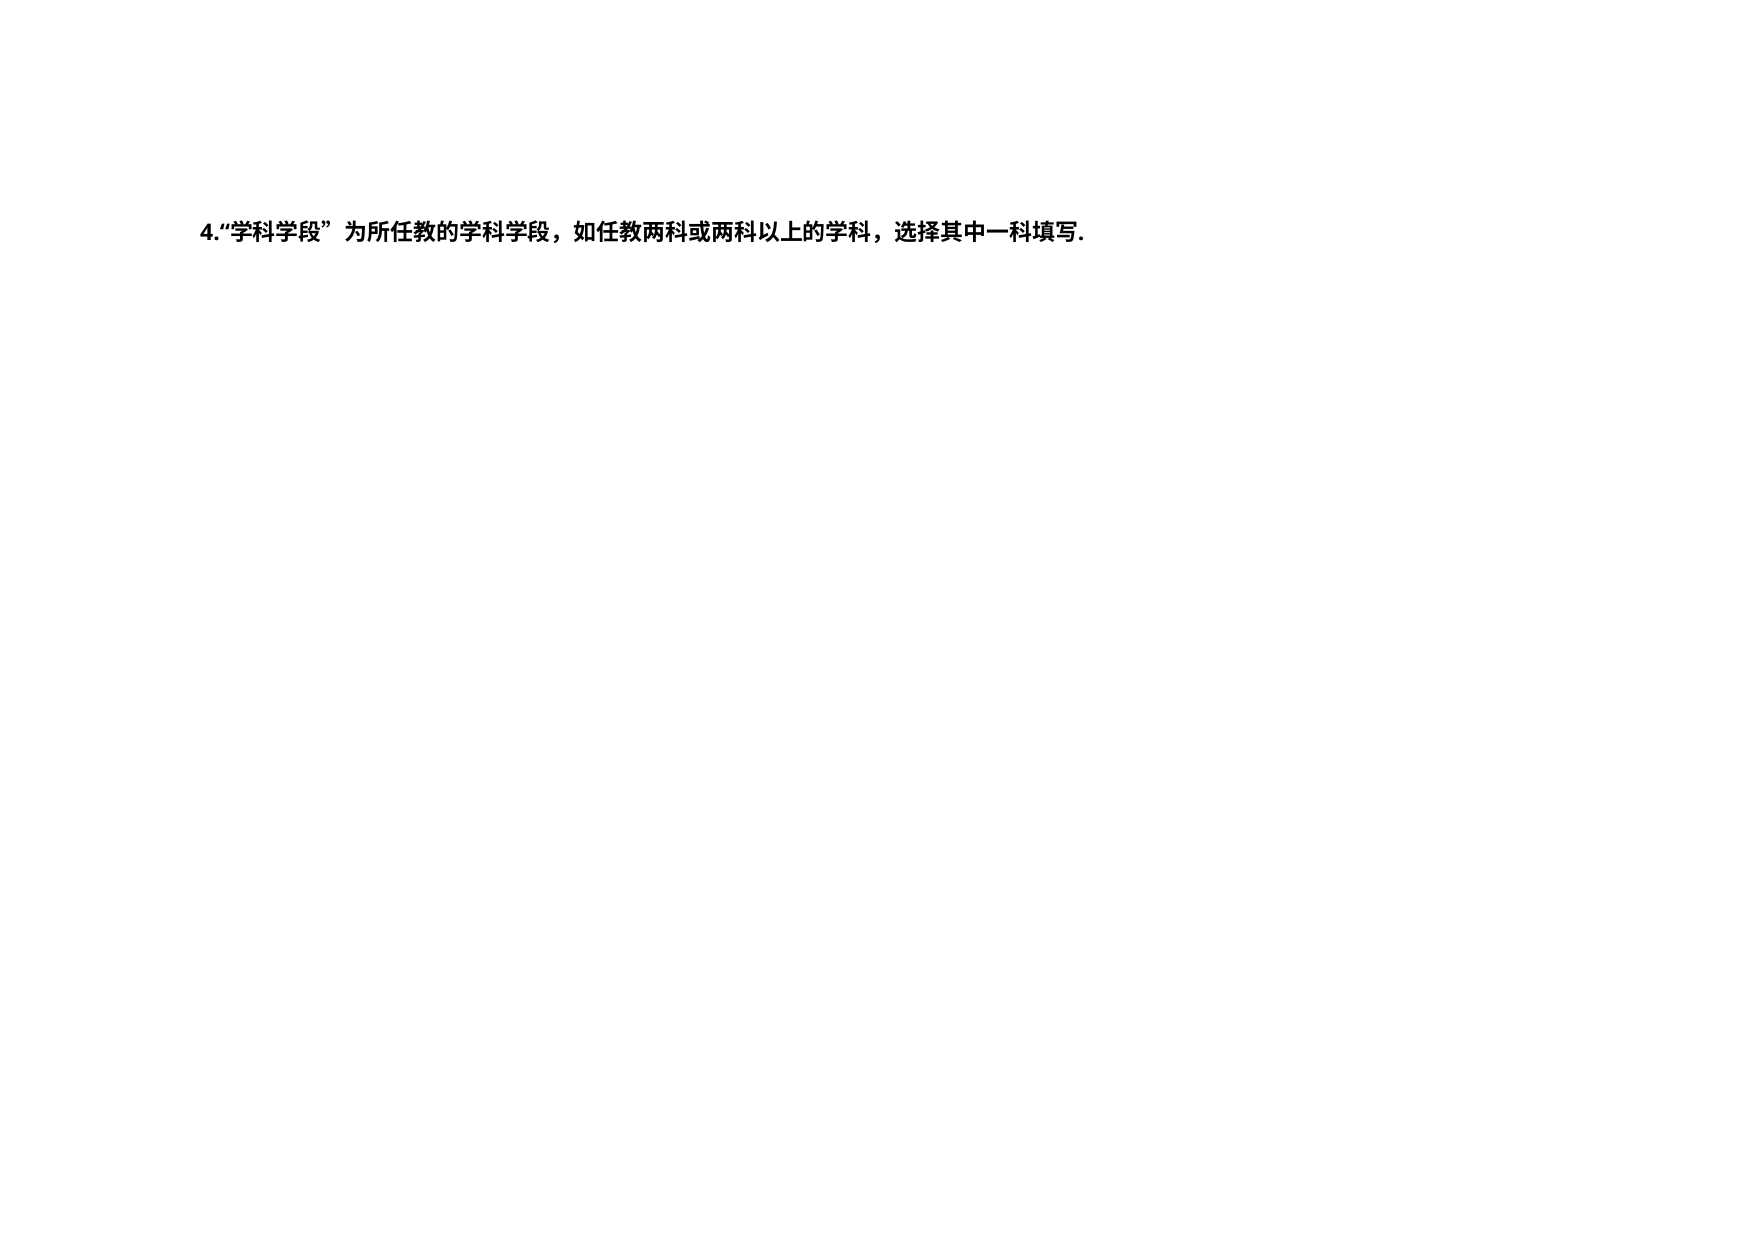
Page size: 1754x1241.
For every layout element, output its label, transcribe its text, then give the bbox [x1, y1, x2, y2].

text 4.“学科学段”为所任教的学科学段，如任教两科或两科以上的学科，选择其中一科填写. [200, 198, 1604, 263]
